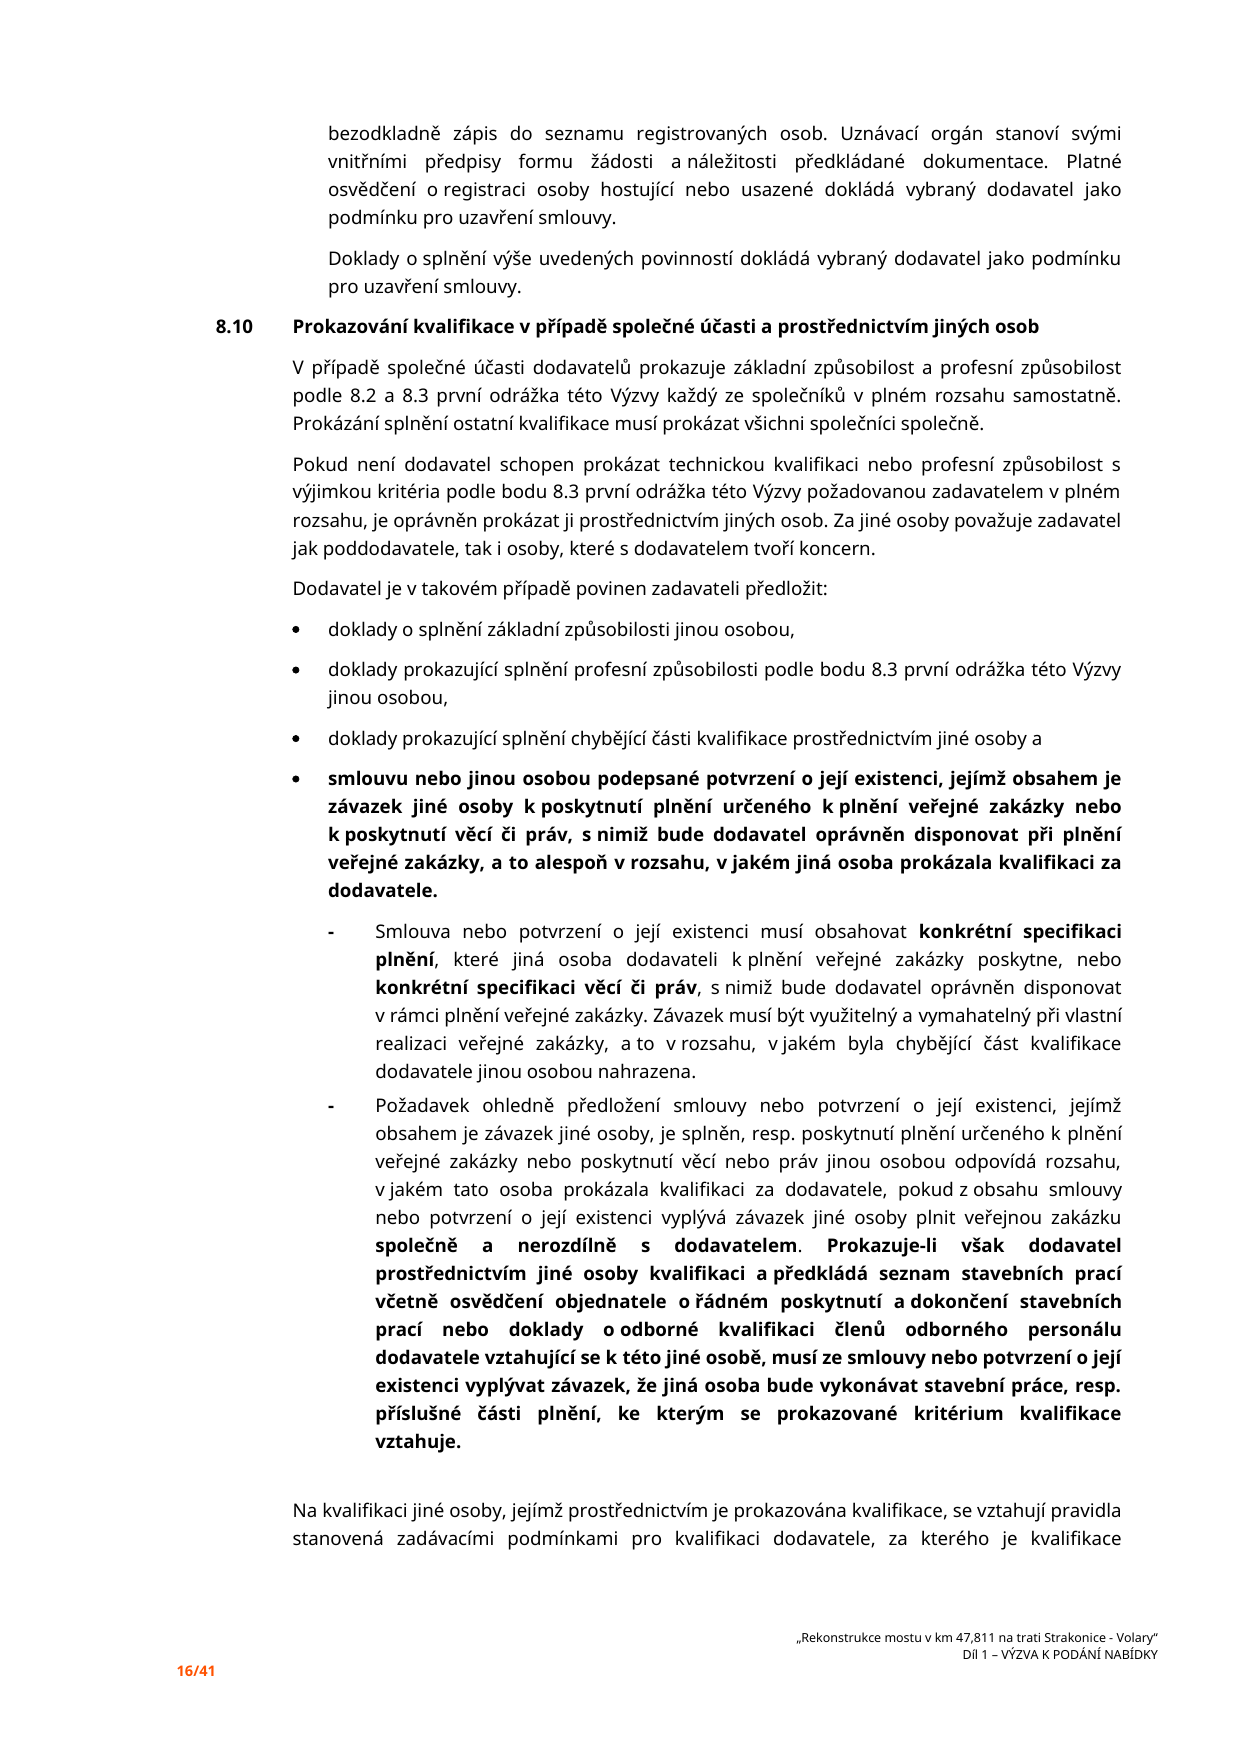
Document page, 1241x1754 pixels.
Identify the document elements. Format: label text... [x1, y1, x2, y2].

text Požadavek ohledně předložení smlouvy nebo potvrzení o její existenci, jejímž obsahem je závazek jiné osoby, je splněn, resp. poskytnutí plnění určeného k plnění veřejné zakázky nebo poskytnutí věcí nebo práv jinou osobou odpovídá rozsahu, v jakém tato osoba prokázala kvalifikaci za dodavatele, pokud z obsahu smlouvy nebo potvrzení o její existenci vyplývá závazek jiné osoby plnit veřejnou zakázku společně a nerozdílně s dodavatelem. Prokazuje-li však dodavatel prostřednictvím jiné osoby kvalifikaci a předkládá seznam stavebních prací včetně osvědčení objednatele o řádném poskytnutí a dokončení stavebních prací nebo doklady o odborné kvalifikaci členů odborného personálu dodavatele vztahující se k této jiné osobě, musí ze smlouvy nebo potvrzení o její existenci vyplývat závazek, že jiná osoba bude vykonávat stavební práce, resp. příslušné části plnění, ke kterým se prokazované kritérium kvalifikace vztahuje. [328, 1092, 1122, 1454]
text Dodavatel je v takovém případě povinen zadavateli předložit: [292, 575, 1122, 601]
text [292, 121, 1122, 230]
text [292, 1497, 1122, 1551]
text Doklady o splnění výše uvedených povinností dokládá vybraný dodavatel jako podmínku pro uzavření smlouvy. [328, 245, 1122, 299]
text Pokud není dodavatel schopen prokázat technickou kvalifikaci nebo profesní způsobilost s výjimkou kritéria podle bodu 8.3 první odrážka této Výzvy požadovanou zadavatelem v plném rozsahu, je oprávněn prokázat ji prostřednictvím jiných osob. Za jiné osoby považuje zadavatel jak poddodavatele, tak i osoby, které s dodavatelem tvoří koncern. [292, 451, 1122, 560]
text doklady prokazující splnění profesní způsobilosti podle bodu 8.3 první odrážka této Výzvy jinou osobou, [292, 656, 1122, 710]
text Smlouva nebo potvrzení o její existenci musí obsahovat konkrétní specifikaci plnění, které jiná osoba dodavateli k plnění veřejné zakázky poskytne, nebo konkrétní specifikaci věcí či práv, s nimiž bude dodavatel oprávněn disponovat v rámci plnění veřejné zakázky. Závazek musí být využitelný a vymahatelný při vlastní realizaci veřejné zakázky, a to v rozsahu, v jakém byla chybějící část kvalifikace dodavatele jinou osobou nahrazena. [328, 918, 1122, 1084]
text smlouvu nebo jinou osobou podepsané potvrzení o její existenci, jejímž obsahem je závazek jiné osoby k poskytnutí plnění určeného k plnění veřejné zakázky nebo k poskytnutí věcí či práv, s nimiž bude dodavatel oprávněn disponovat při plnění veřejné zakázky, a to alespoň v rozsahu, v jakém jiná osoba prokázala kvalifikaci za dodavatele. [292, 766, 1122, 903]
text Prokazování kvalifikace v případě společné účasti a prostřednictvím jiných osob [216, 314, 1122, 339]
text V případě společné účasti dodavatelů prokazuje základní způsobilost a profesní způsobilost podle 8.2 a 8.3 první odrážka této Výzvy každý ze společníků v plném rozsahu samostatně. Prokázání splnění ostatní kvalifikace musí prokázat všichni společníci společně. [292, 354, 1122, 436]
text doklady o splnění základní způsobilosti jinou osobou, [292, 616, 1122, 641]
text doklady prokazující splnění chybějící části kvalifikace prostřednictvím jiné osoby a [292, 725, 1122, 751]
